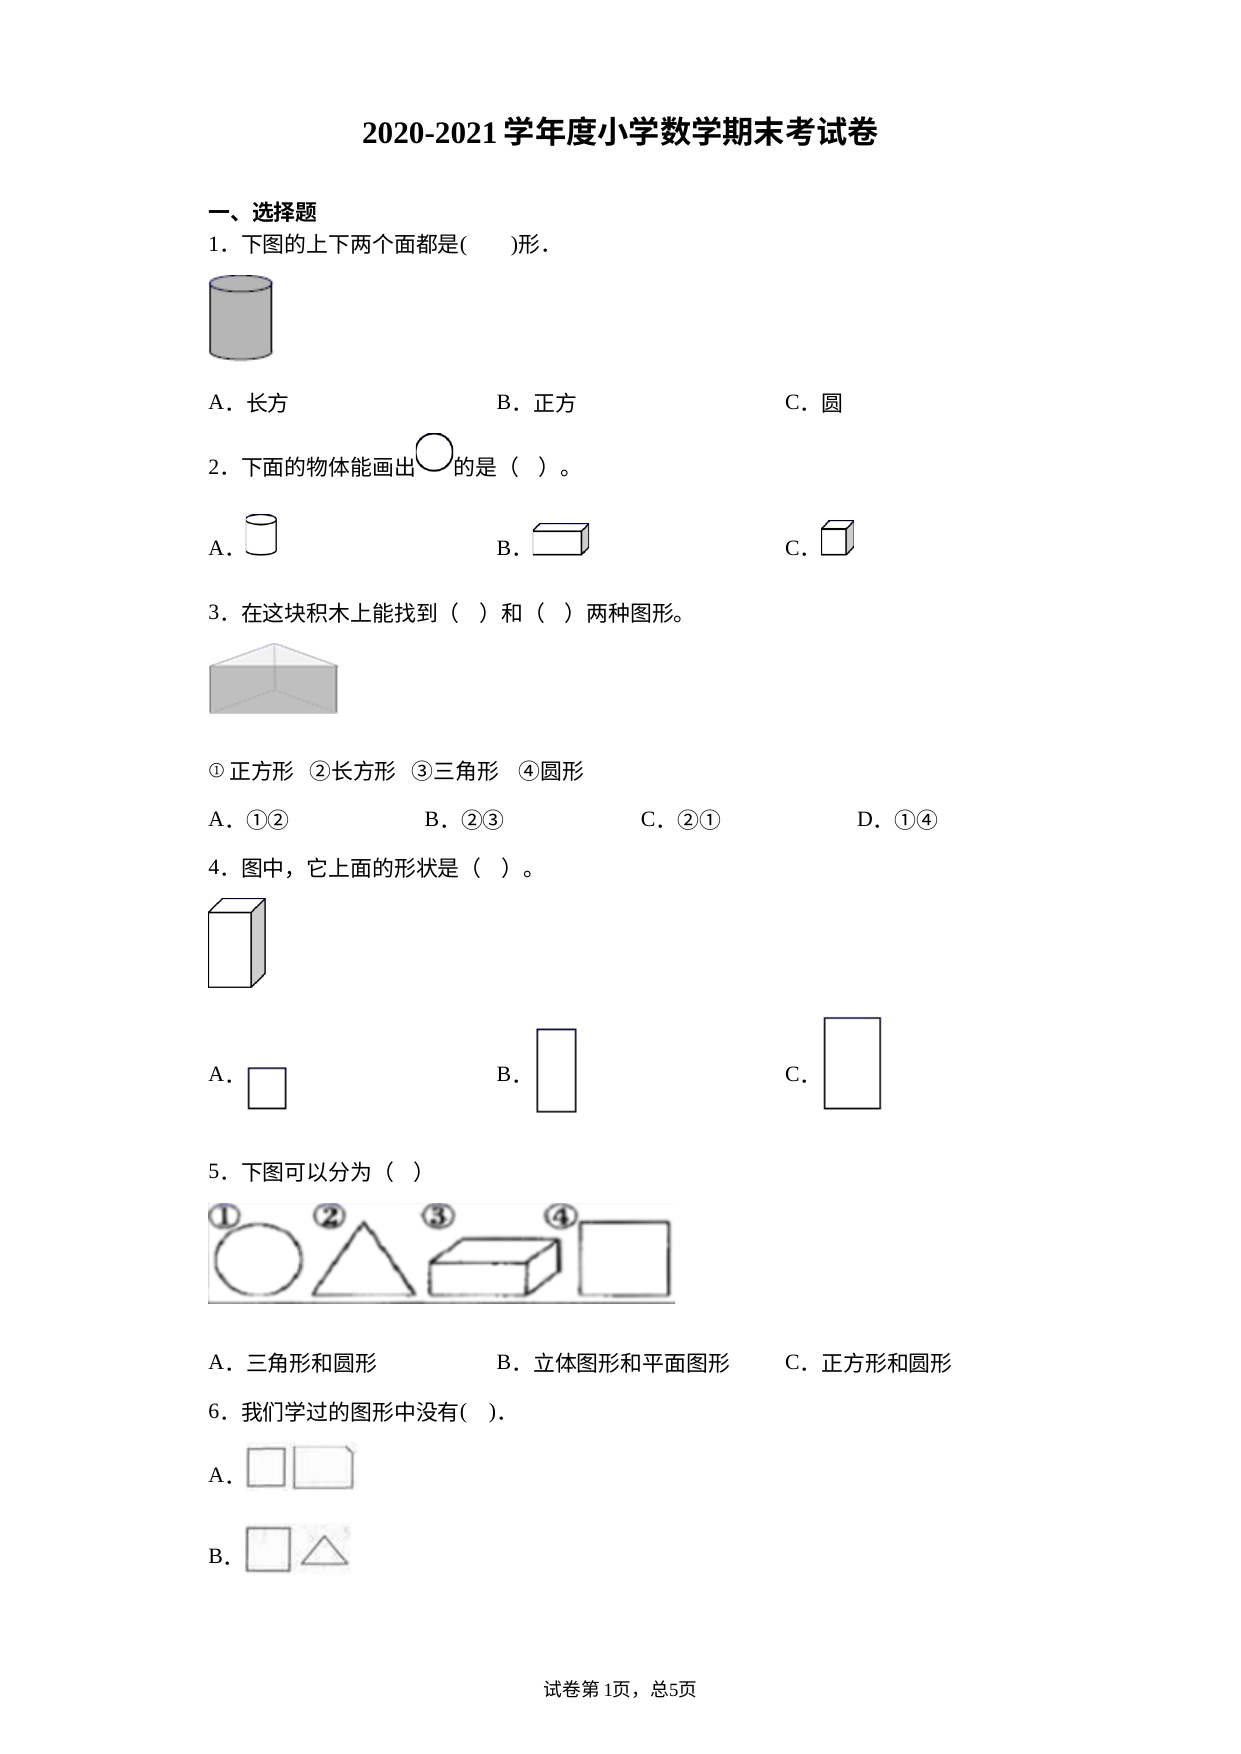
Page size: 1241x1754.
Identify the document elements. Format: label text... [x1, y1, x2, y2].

picture [208, 898, 266, 988]
text B． [208, 1523, 1032, 1588]
text A．三角形和圆形 B．立体图形和平面图形 C．正方形和圆形 [208, 1346, 1032, 1378]
picture [245, 1058, 298, 1116]
picture [245, 1442, 357, 1491]
text 2．下面的物体能画出的是（ ）。 [208, 434, 1032, 499]
text A． B． C． [208, 514, 1032, 579]
text 一、选择题 [208, 194, 1032, 227]
text 6．我们学过的图形中没有( )． [208, 1394, 1032, 1427]
text A．长方 B．正方 C．圆 [208, 385, 1032, 418]
picture [208, 1203, 676, 1304]
picture [244, 1523, 351, 1575]
text 1．下图的上下两个面都是( )形． [208, 227, 1032, 259]
picture [821, 1008, 886, 1116]
text 2020-2021学年度小学数学期末考试卷 [208, 97, 1032, 162]
text A．①② B．②③ C．②① D．①④ [208, 802, 1032, 835]
picture [532, 1021, 580, 1116]
picture [208, 275, 274, 363]
text ①正方形 ②长方形 ③三角形 ④圆形 [208, 754, 1032, 786]
text 3．在这块积木上能找到（ ）和（ ）两种图形。 [208, 595, 1032, 628]
text 5．下图可以分为（ ） [208, 1155, 1032, 1187]
text A． B． C． [208, 1009, 1032, 1139]
text A． [208, 1442, 1032, 1507]
picture [245, 514, 277, 556]
text 4．图中，它上面的形状是（ ）。 [208, 851, 1032, 883]
picture [208, 643, 341, 714]
picture [415, 433, 454, 472]
picture [821, 520, 854, 556]
picture [532, 523, 590, 556]
